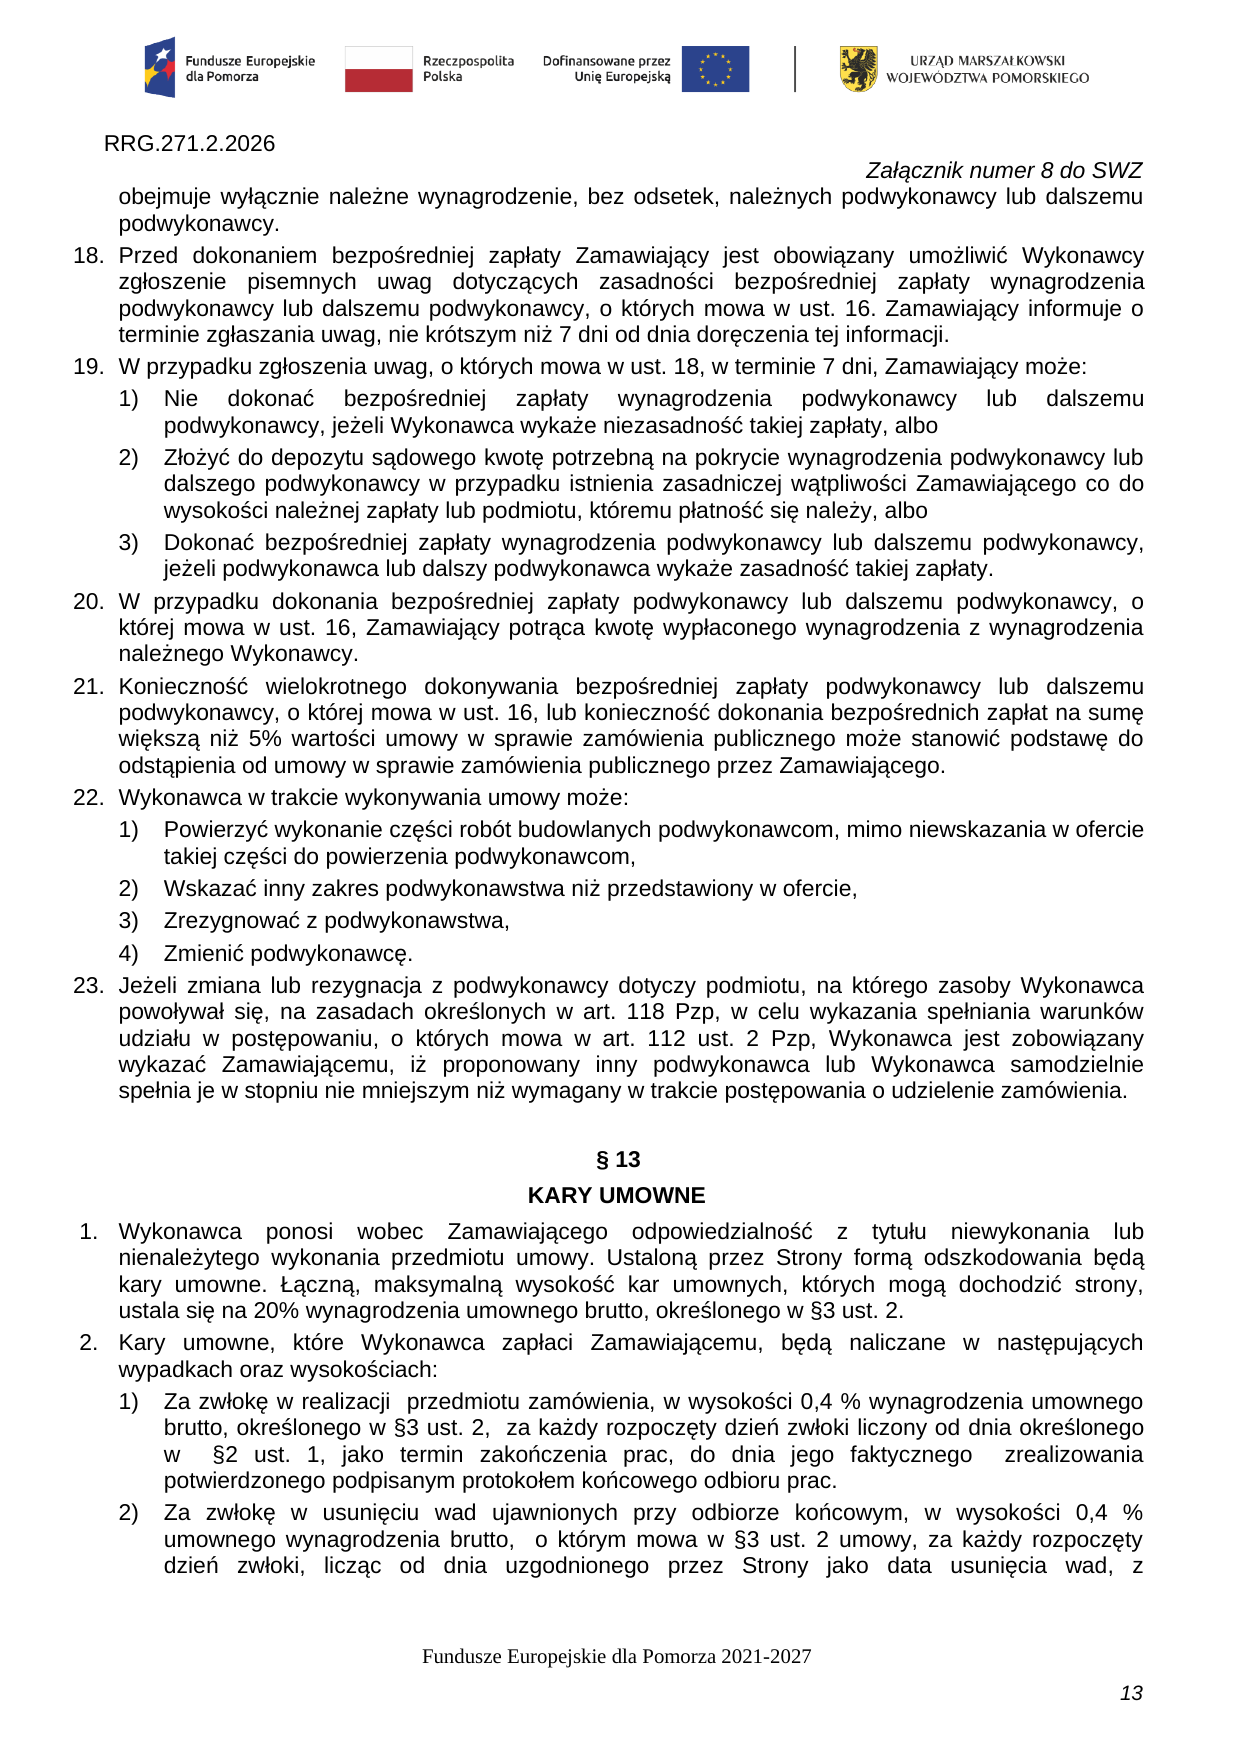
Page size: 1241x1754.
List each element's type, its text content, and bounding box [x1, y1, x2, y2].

list Zmienić podwykonawcę. [118, 939, 1145, 966]
list Kary umowne, które Wykonawca zapłaci Zamawiającemu, będą naliczane w następujących wypadkach oraz wysokościach: [89, 1329, 1145, 1382]
text § 13 [92, 1146, 1145, 1172]
text KARY UMOWNE [89, 1182, 1145, 1208]
list Wykonawca w trakcie wykonywania umowy może: [89, 784, 1145, 810]
list Za zwłokę w realizacji przedmiotu zamówienia, w wysokości 0,4 % wynagrodzenia umownego brutto, określonego w §3 ust. 2, za każdy rozpoczęty dzień zwłoki liczony od dnia określonego w §2 ust. 1, jako termin zakończenia prac, do dnia jego faktycznego zrealizowania potwierdzonego podpisanym protokołem końcowego odbioru prac. [118, 1388, 1145, 1493]
list Przed dokonaniem bezpośredniej zapłaty Zamawiający jest obowiązany umożliwić Wykonawcy zgłoszenie pisemnych uwag dotyczących zasadności bezpośredniej zapłaty wynagrodzenia podwykonawcy lub dalszemu podwykonawcy, o których mowa w ust. 16. Zamawiający informuje o terminie zgłaszania uwag, nie krótszym niż 7 dni od dnia doręczenia tej informacji. [89, 242, 1145, 347]
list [89, 183, 1145, 236]
list Dokonać bezpośredniej zapłaty wynagrodzenia podwykonawcy lub dalszemu podwykonawcy, jeżeli podwykonawca lub dalszy podwykonawca wykaże zasadność takiej zapłaty. [118, 529, 1145, 582]
list Wykonawca ponosi wobec Zamawiającego odpowiedzialność z tytułu niewykonania lub nienależytego wykonania przedmiotu umowy. Ustaloną przez Strony formą odszkodowania będą kary umowne. Łączną, maksymalną wysokość kar umownych, których mogą dochodzić strony, ustala się na 20% wynagrodzenia umownego brutto, określonego w §3 ust. 2. [89, 1218, 1145, 1323]
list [118, 1499, 1145, 1578]
list Powierzyć wykonanie części robót budowlanych podwykonawcom, mimo niewskazania w ofercie takiej części do powierzenia podwykonawcom, [118, 816, 1145, 869]
list Złożyć do depozytu sądowego kwotę potrzebną na pokrycie wynagrodzenia podwykonawcy lub dalszego podwykonawcy w przypadku istnienia zasadniczej wątpliwości Zamawiającego co do wysokości należnej zapłaty lub podmiotu, któremu płatność się należy, albo [118, 444, 1145, 523]
list W przypadku dokonania bezpośredniej zapłaty podwykonawcy lub dalszemu podwykonawcy, o której mowa w ust. 16, Zamawiający potrąca kwotę wypłaconego wynagrodzenia z wynagrodzenia należnego Wykonawcy. [89, 588, 1145, 667]
list Zrezygnować z podwykonawstwa, [118, 907, 1145, 934]
picture [144, 36, 1089, 98]
list W przypadku zgłoszenia uwag, o których mowa w ust. 18, w terminie 7 dni, Zamawiający może: [89, 353, 1145, 379]
list Nie dokonać bezpośredniej zapłaty wynagrodzenia podwykonawcy lub dalszemu podwykonawcy, jeżeli Wykonawca wykaże niezasadność takiej zapłaty, albo [118, 385, 1145, 438]
list Konieczność wielokrotnego dokonywania bezpośredniej zapłaty podwykonawcy lub dalszemu podwykonawcy, o której mowa w ust. 16, lub konieczność dokonania bezpośrednich zapłat na sumę większą niż 5% wartości umowy w sprawie zamówienia publicznego może stanowić podstawę do odstąpienia od umowy w sprawie zamówienia publicznego przez Zamawiającego. [89, 673, 1145, 778]
list Jeżeli zmiana lub rezygnacja z podwykonawcy dotyczy podmiotu, na którego zasoby Wykonawca powoływał się, na zasadach określonych w art. 118 Pzp, w celu wykazania spełniania warunków udziału w postępowaniu, o których mowa w art. 112 ust. 2 Pzp, Wykonawca jest zobowiązany wykazać Zamawiającemu, iż proponowany inny podwykonawca lub Wykonawca samodzielnie spełnia je w stopniu nie mniejszym niż wymagany w trakcie postępowania o udzielenie zamówienia. [89, 972, 1145, 1104]
list Wskazać inny zakres podwykonawstwa niż przedstawiony w ofercie, [118, 875, 1145, 901]
